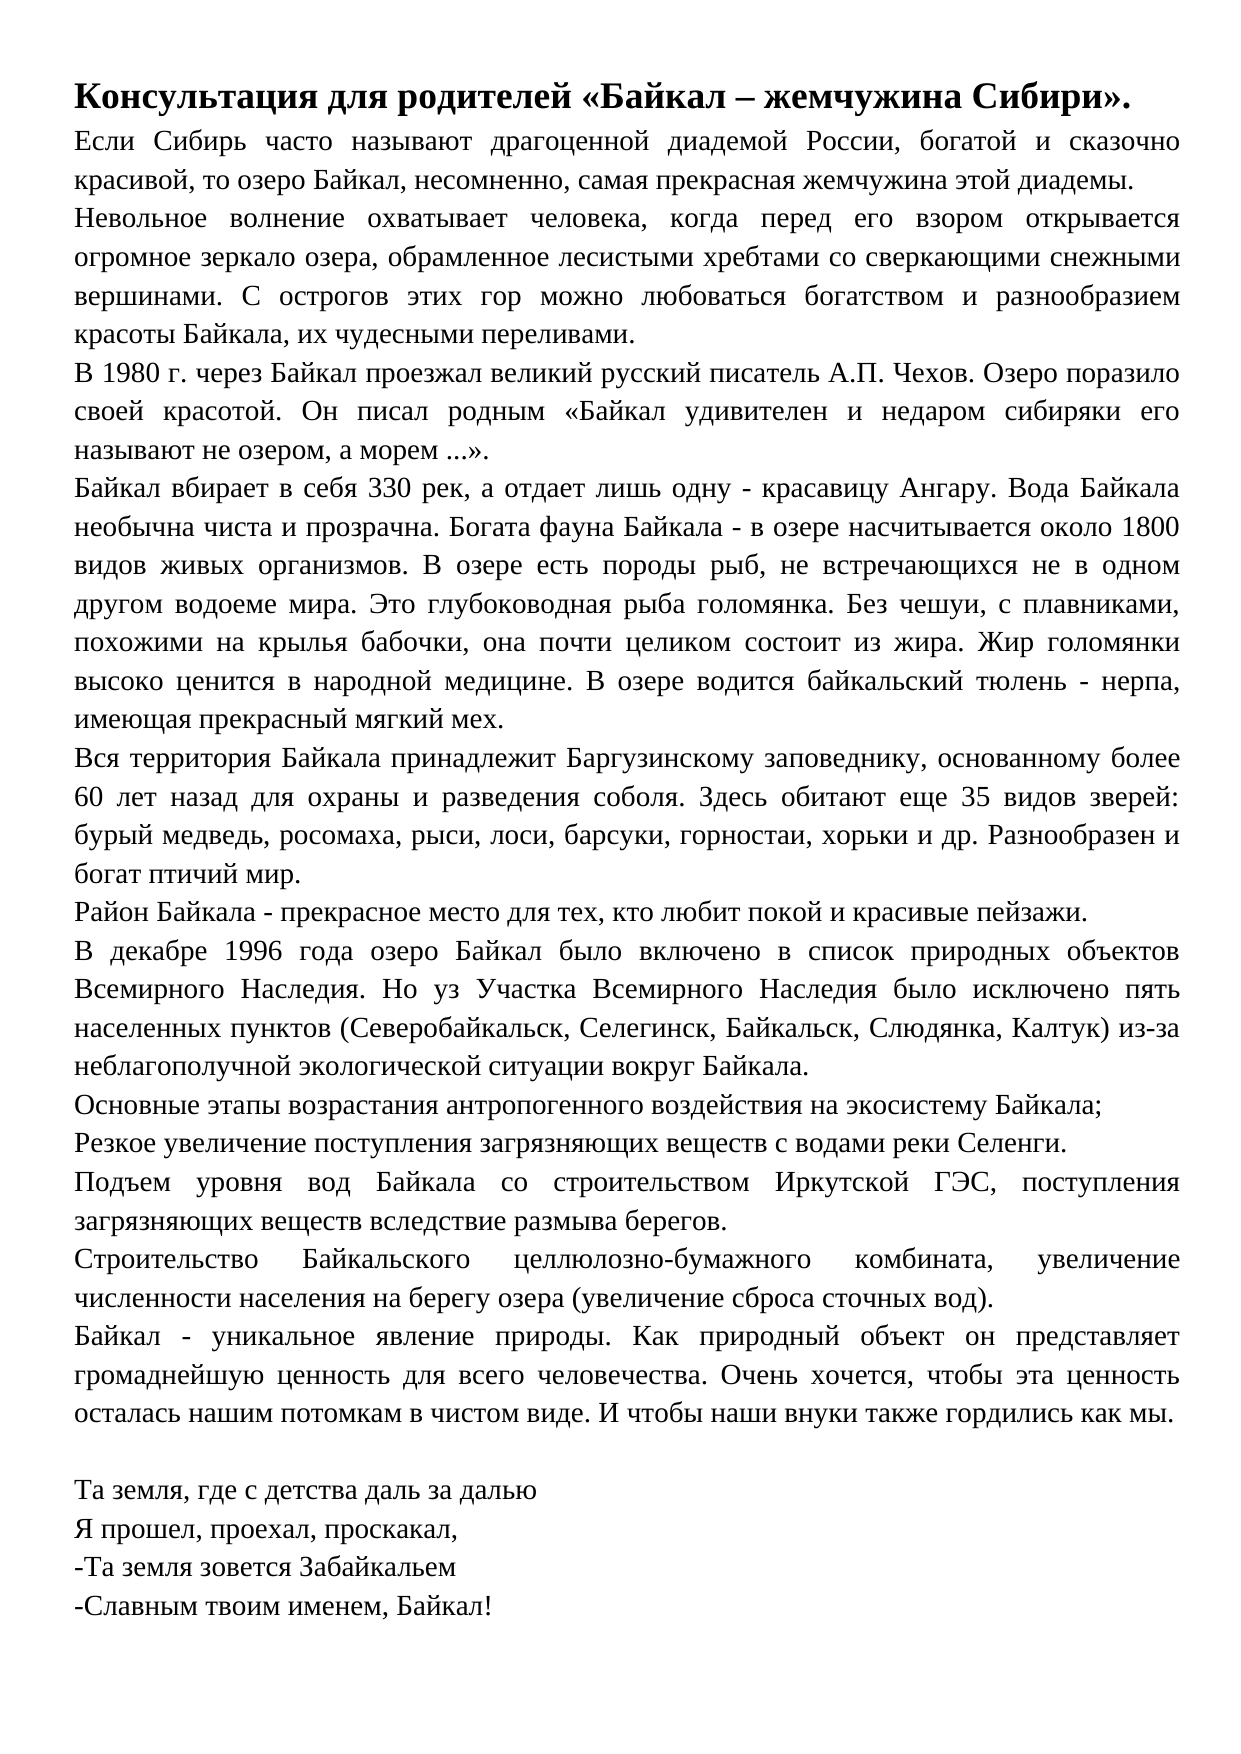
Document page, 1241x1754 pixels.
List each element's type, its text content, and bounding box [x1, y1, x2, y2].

text Я прошел, проехал, проскакал, [74, 1511, 1181, 1544]
text Район Байкала - прекрасное место для тех, кто любит покой и красивые пейзажи. [74, 894, 1181, 928]
text Невольное волнение охватывает человека, когда перед его взором открывается огромное зеркало озера, обрамленное лесистыми хребтами со сверкающими снежными вершинами. С острогов этих гор можно любоваться богатством и разнообразием красоты Байкала, их чудесными переливами. [74, 201, 1181, 350]
text Вся территория Байкала принадлежит Баргузинскому заповеднику, основанному более 60 лет назад для охраны и разведения соболя. Здесь обитают еще 35 видов зверей: бурый медведь, росомаха, рыси, лоси, барсуки, горностаи, хорьки и др. Разнообразен и богат птичий мир. [74, 740, 1181, 889]
text Подъем уровня вод Байкала со строительством Иркутской ГЭС, поступления загрязняющих веществ вследствие размыва берегов. [74, 1164, 1181, 1236]
text Та земля, где с детства даль за далью [74, 1472, 1181, 1506]
text В 1980 г. через Байкал проезжал великий русский писатель А.П. Чехов. Озеро поразило своей красотой. Он писал родным «Байкал удивителен и недаром сибиряки его называют не озером, а морем ...». [74, 355, 1181, 465]
text -Та земля зовется Забайкальем [74, 1549, 1181, 1583]
text Основные этапы возрастания антропогенного воздействия на экосистему Байкала; [74, 1087, 1181, 1121]
text В декабре 1996 года озеро Байкал было включено в список природных объектов Всемирного Наследия. Но уз Участка Всемирного Наследия было исключено пять населенных пунктов (Северобайкальск, Селегинск, Байкальск, Слюдянка, Калтук) из-за неблагополучной экологической ситуации вокруг Байкала. [74, 933, 1181, 1082]
text Резкое увеличение поступления загрязняющих веществ с водами реки Селенги. [74, 1126, 1181, 1159]
text Если Сибирь часто называют драгоценной диадемой России, богатой и сказочно красивой, то озеро Байкал, несомненно, самая прекрасная жемчужина этой диадемы. [74, 123, 1181, 196]
text Консультация для родителей «Байкал – жемчужина Сибири». [74, 74, 1181, 117]
text Строительство Байкальского целлюлозно-бумажного комбината, увеличение численности населения на берегу озера (увеличение сброса сточных вод). [74, 1241, 1181, 1313]
text Байкал - уникальное явление природы. Как природный объект он представляет громаднейшую ценность для всего человечества. Очень хочется, чтобы эта ценность осталась нашим потомкам в чистом виде. И чтобы наши внуки также гордились как мы. [74, 1318, 1181, 1429]
text Байкал вбирает в себя 330 рек, а отдает лишь одну - красавицу Ангару. Вода Байкала необычна чиста и прозрачна. Богата фауна Байкала - в озере насчитывается около 1800 видов живых организмов. В озере есть породы рыб, не встречающихся не в одном другом водоеме мира. Это глубоководная рыба голомянка. Без чешуи, с плавниками, похожими на крылья бабочки, она почти целиком состоит из жира. Жир голомянки высоко ценится в народной медицине. В озере водится байкальский тюлень - нерпа, имеющая прекрасный мягкий мех. [74, 470, 1181, 735]
text -Славным твоим именем, Байкал! [74, 1588, 1181, 1622]
